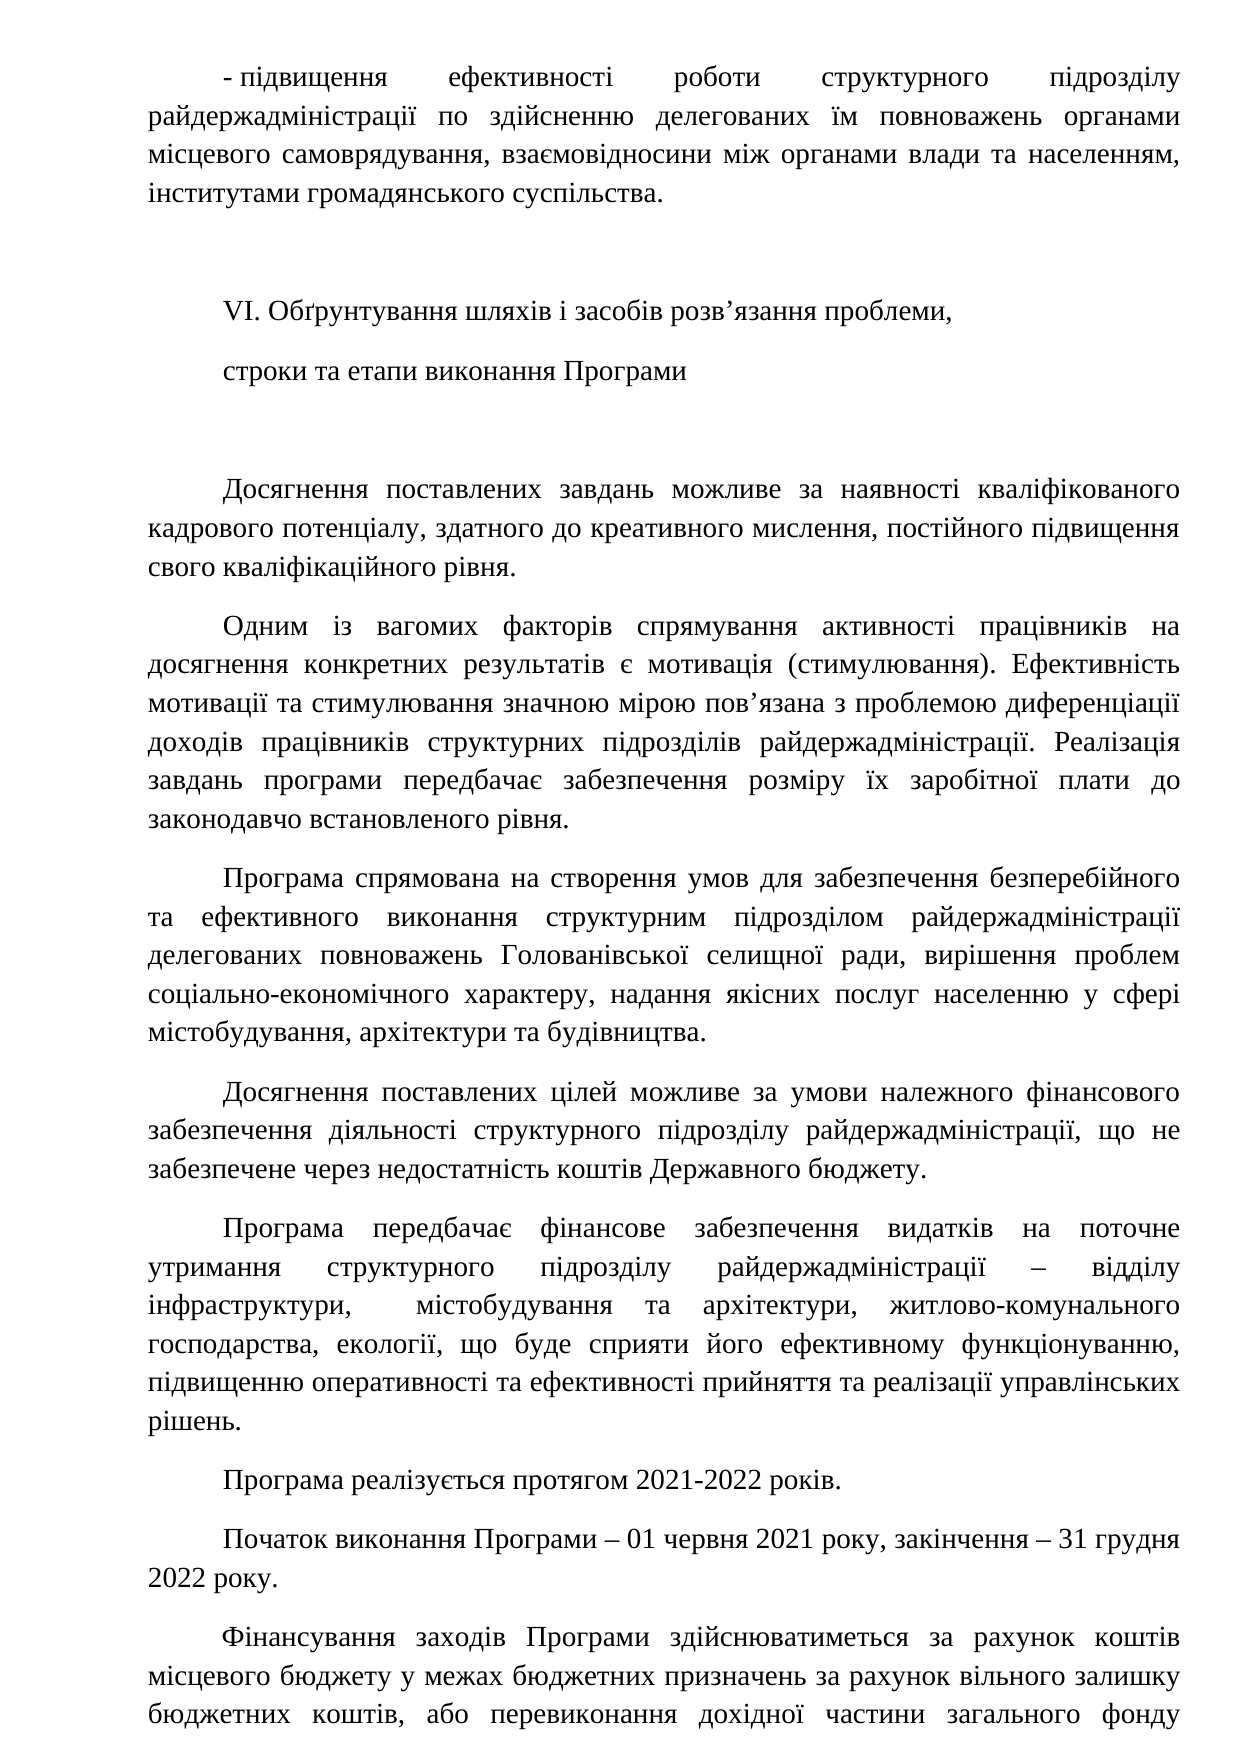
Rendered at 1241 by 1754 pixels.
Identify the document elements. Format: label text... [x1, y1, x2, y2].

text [148, 1619, 1181, 1730]
text VІ. Обґрунтування шляхів і засобів розв’язання проблеми, [148, 293, 1181, 327]
text - підвищення ефективності роботи структурного підрозділу райдержадміністрації по здійсненню делегованих їм повноважень органами місцевого самоврядування, взаємовідносини між органами влади та населенням, інститутами громадянського суспільства. [148, 59, 1181, 208]
text Початок виконання Програми – 01 червня 2021 року, закінчення – 31 грудня 2022 року. [148, 1522, 1181, 1594]
text Одним із вагомих факторів спрямування активності працівників на досягнення конкретних результатів є мотивація (стимулювання). Ефективність мотивації та стимулювання значною мірою пов’язана з проблемою диференціації доходів працівників структурних підрозділів райдержадміністрації. Реалізація завдань програми передбачає забезпечення розміру їх заробітної плати до законодавчо встановленого рівня. [148, 608, 1181, 834]
text Програма спрямована на створення умов для забезпечення безперебійного та ефективного виконання структурним підрозділом райдержадміністрації делегованих повноважень Голованівської селищної ради, вирішення проблем соціально-економічного характеру, надання якісних послуг населенню у сфері містобудування, архітектури та будівництва. [148, 860, 1181, 1048]
text Програма передбачає фінансове забезпечення видатків на поточне утримання структурного підрозділу райдержадміністрації – відділу інфраструктури, містобудування та архітектури, житлово-комунального господарства, екології, що буде сприяти його ефективному функціонуванню, підвищенню оперативності та ефективності прийняття та реалізації управлінських рішень. [148, 1210, 1181, 1436]
text Досягнення поставлених цілей можливе за умови належного фінансового забезпечення діяльності структурного підрозділу райдержадміністрації, що не забезпечене через недостатність коштів Державного бюджету. [148, 1074, 1181, 1184]
text Програма реалізується протягом 2021-2022 років. [148, 1462, 1181, 1496]
text строки та етапи виконання Програми [148, 353, 1181, 386]
text Досягнення поставлених завдань можливе за наявності кваліфікованого кадрового потенціалу, здатного до креативного мислення, постійного підвищення свого кваліфікаційного рівня. [148, 472, 1181, 582]
